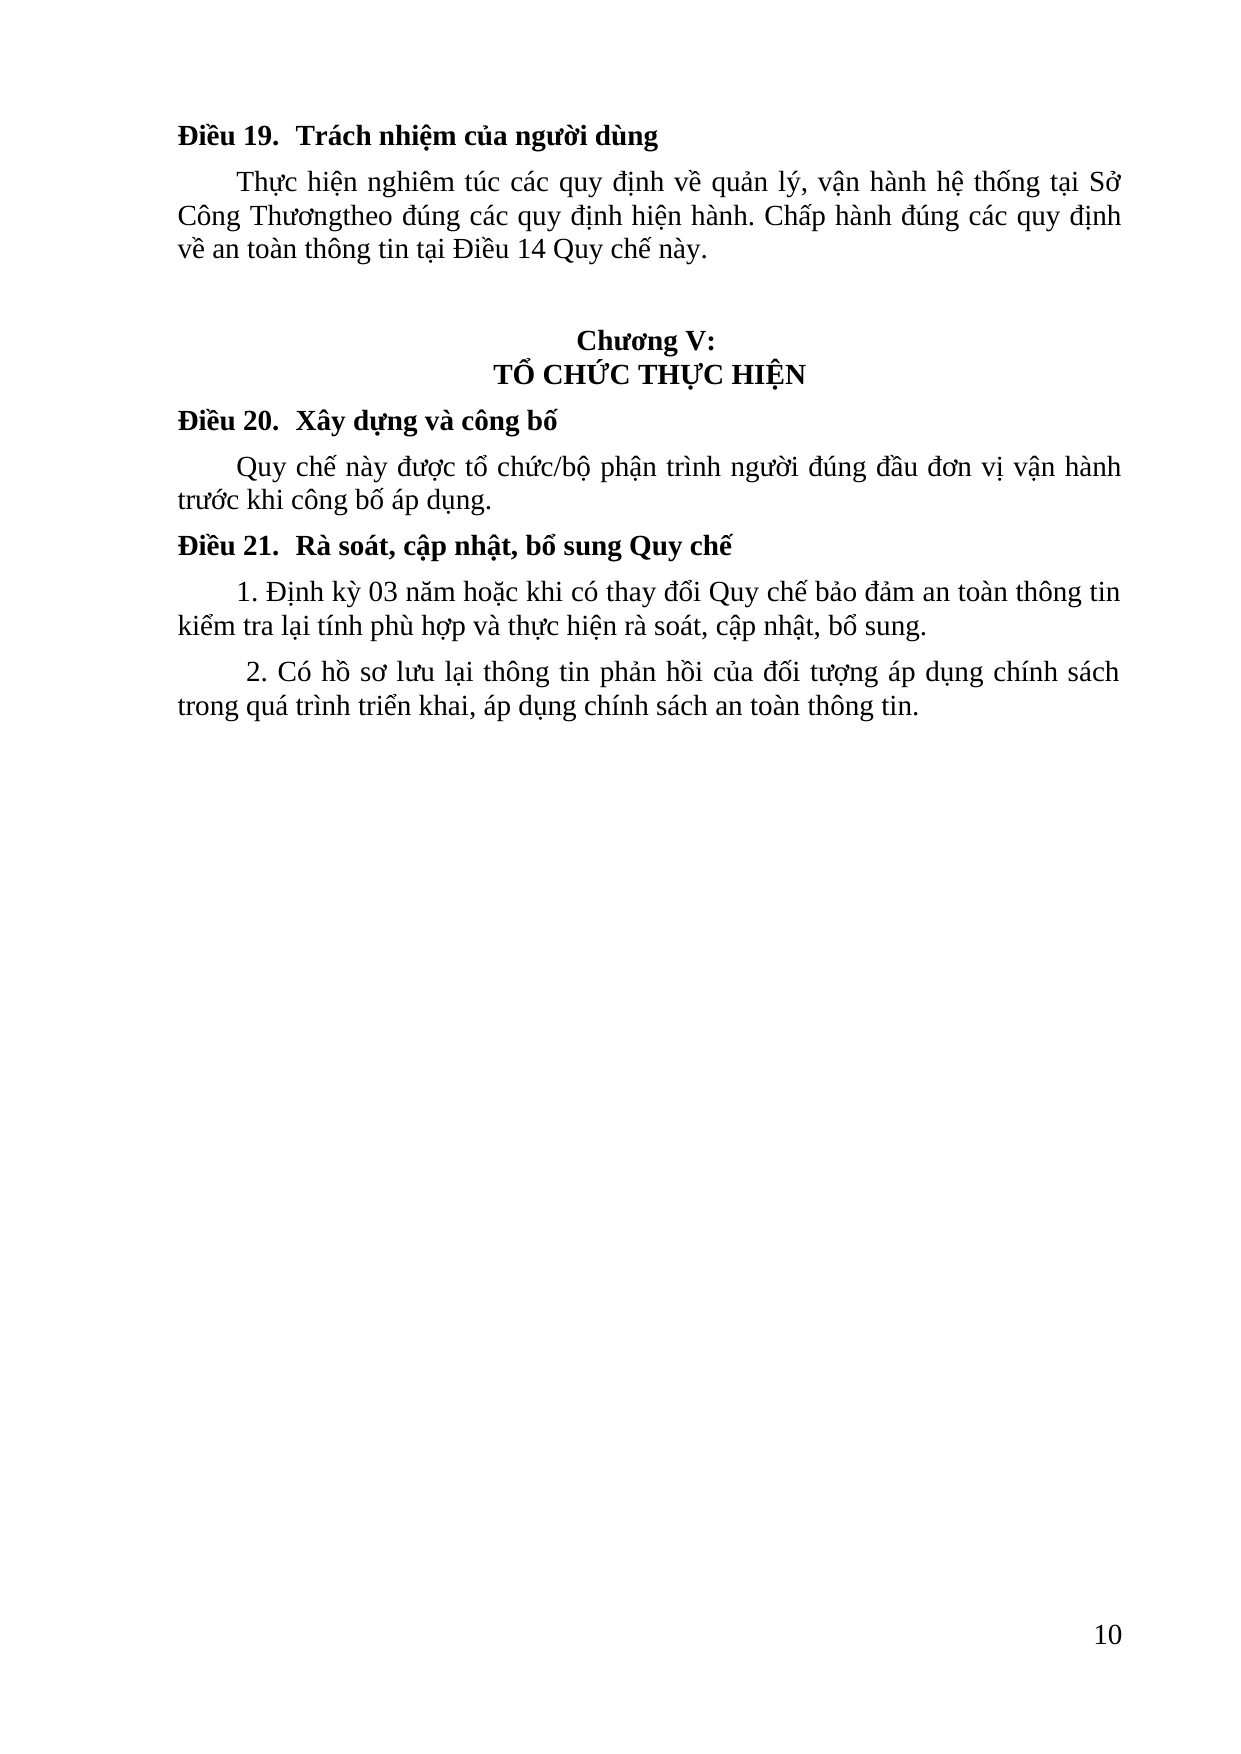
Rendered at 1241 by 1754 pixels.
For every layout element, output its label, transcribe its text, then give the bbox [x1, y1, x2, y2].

text 1. Định kỳ 03 năm hoặc khi có thay đổi Quy chế bảo đảm an toàn thông tin kiểm tra lại tính phù hợp và thực hiện rà soát, cập nhật, bổ sung. [177, 574, 1122, 642]
text 2. Có hồ sơ lưu lại thông tin phản hồi của đối tượng áp dụng chính sách trong quá trình triển khai, áp dụng chính sách an toàn thông tin. [177, 654, 1122, 721]
text Thực hiện nghiêm túc các quy định về quản lý, vận hành hệ thống tại Sở Công Thươngtheo đúng các quy định hiện hành. Chấp hành đúng các quy định về an toàn thông tin tại Điều 14 Quy chế này. [177, 164, 1122, 265]
text Chương V: TỔ CHỨC THỰC HIỆN [177, 323, 1122, 390]
text Trách nhiệm của người dùng [177, 118, 1122, 152]
text Xây dựng và công bố [177, 403, 1122, 436]
text Rà soát, cập nhật, bổ sung Quy chế [177, 528, 1122, 562]
text Quy chế này được tổ chức/bộ phận trình người đúng đầu đơn vị vận hành trước khi công bố áp dụng. [177, 449, 1122, 516]
